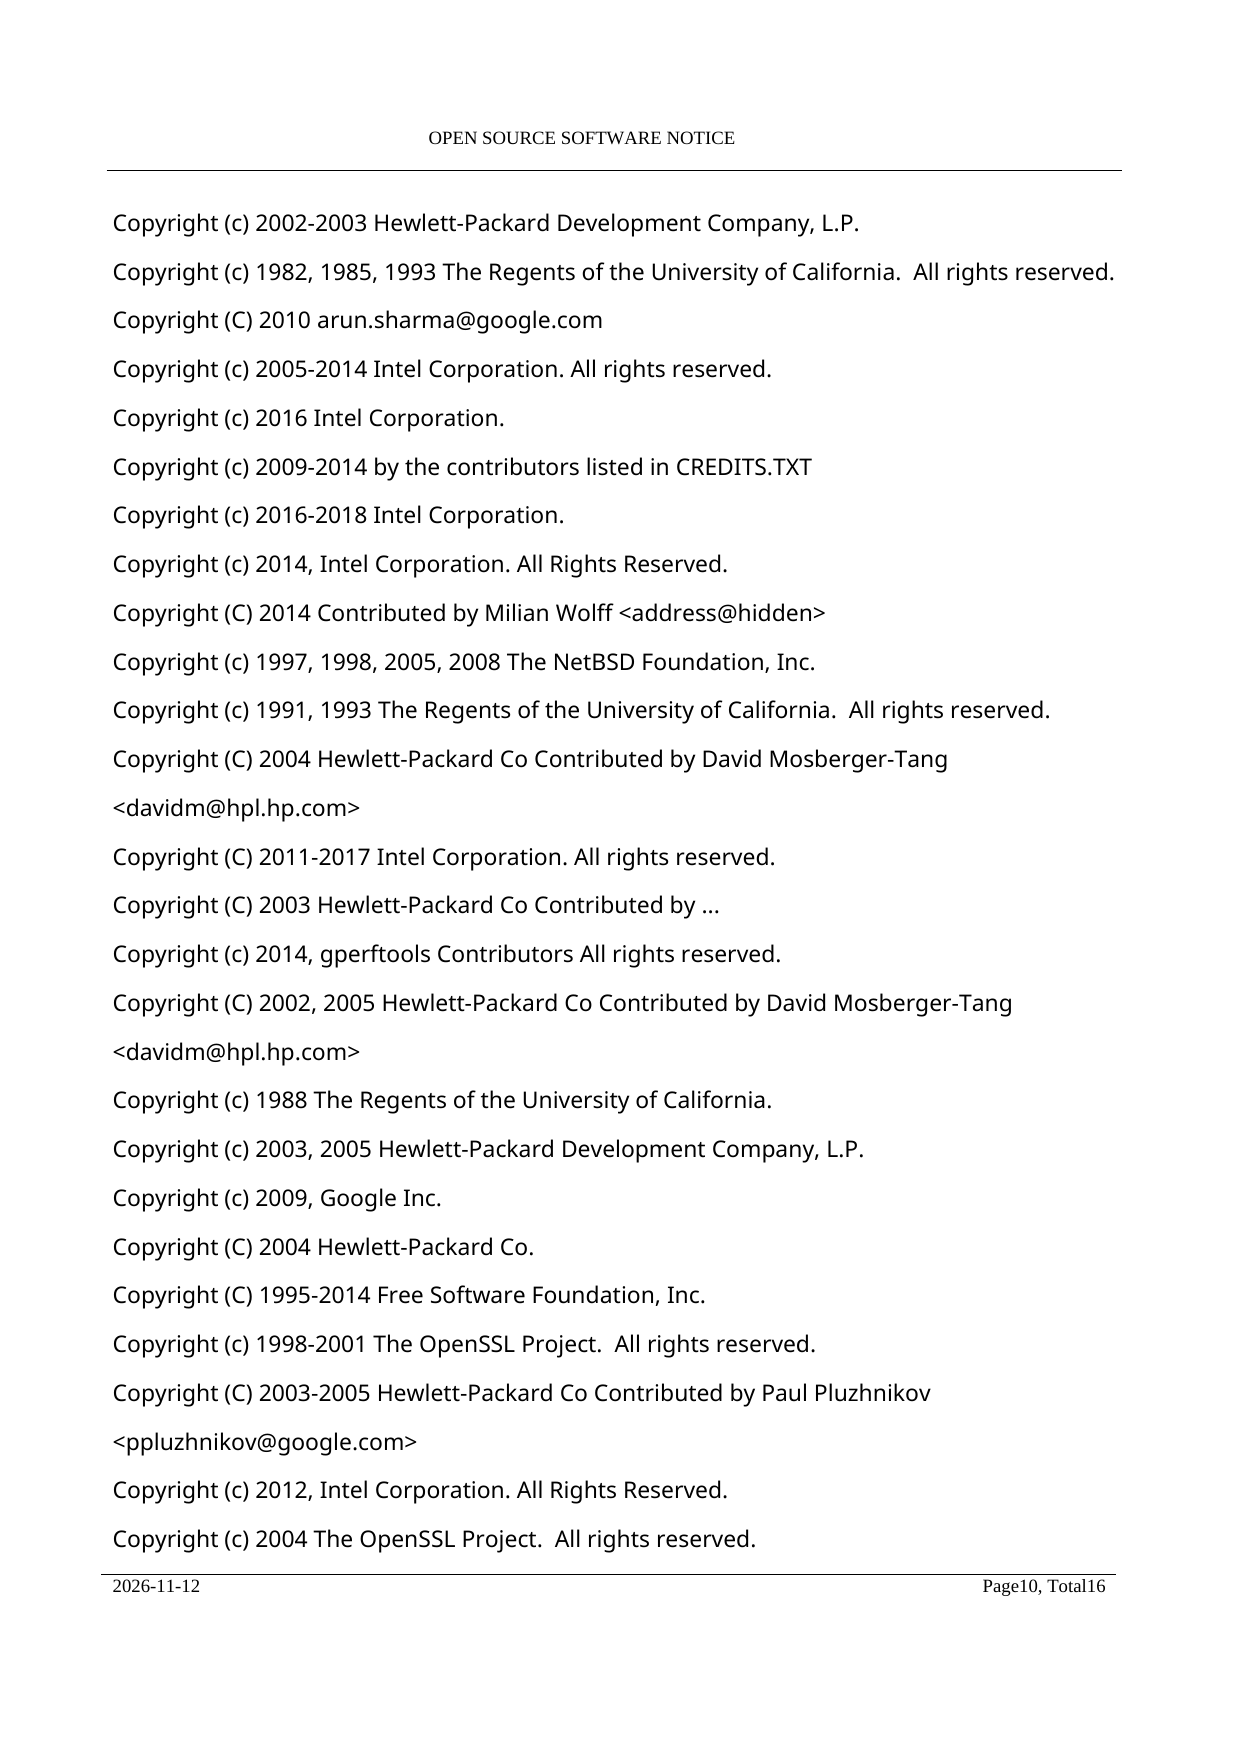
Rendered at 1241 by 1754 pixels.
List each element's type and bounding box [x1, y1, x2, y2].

text [112, 206, 1128, 1555]
